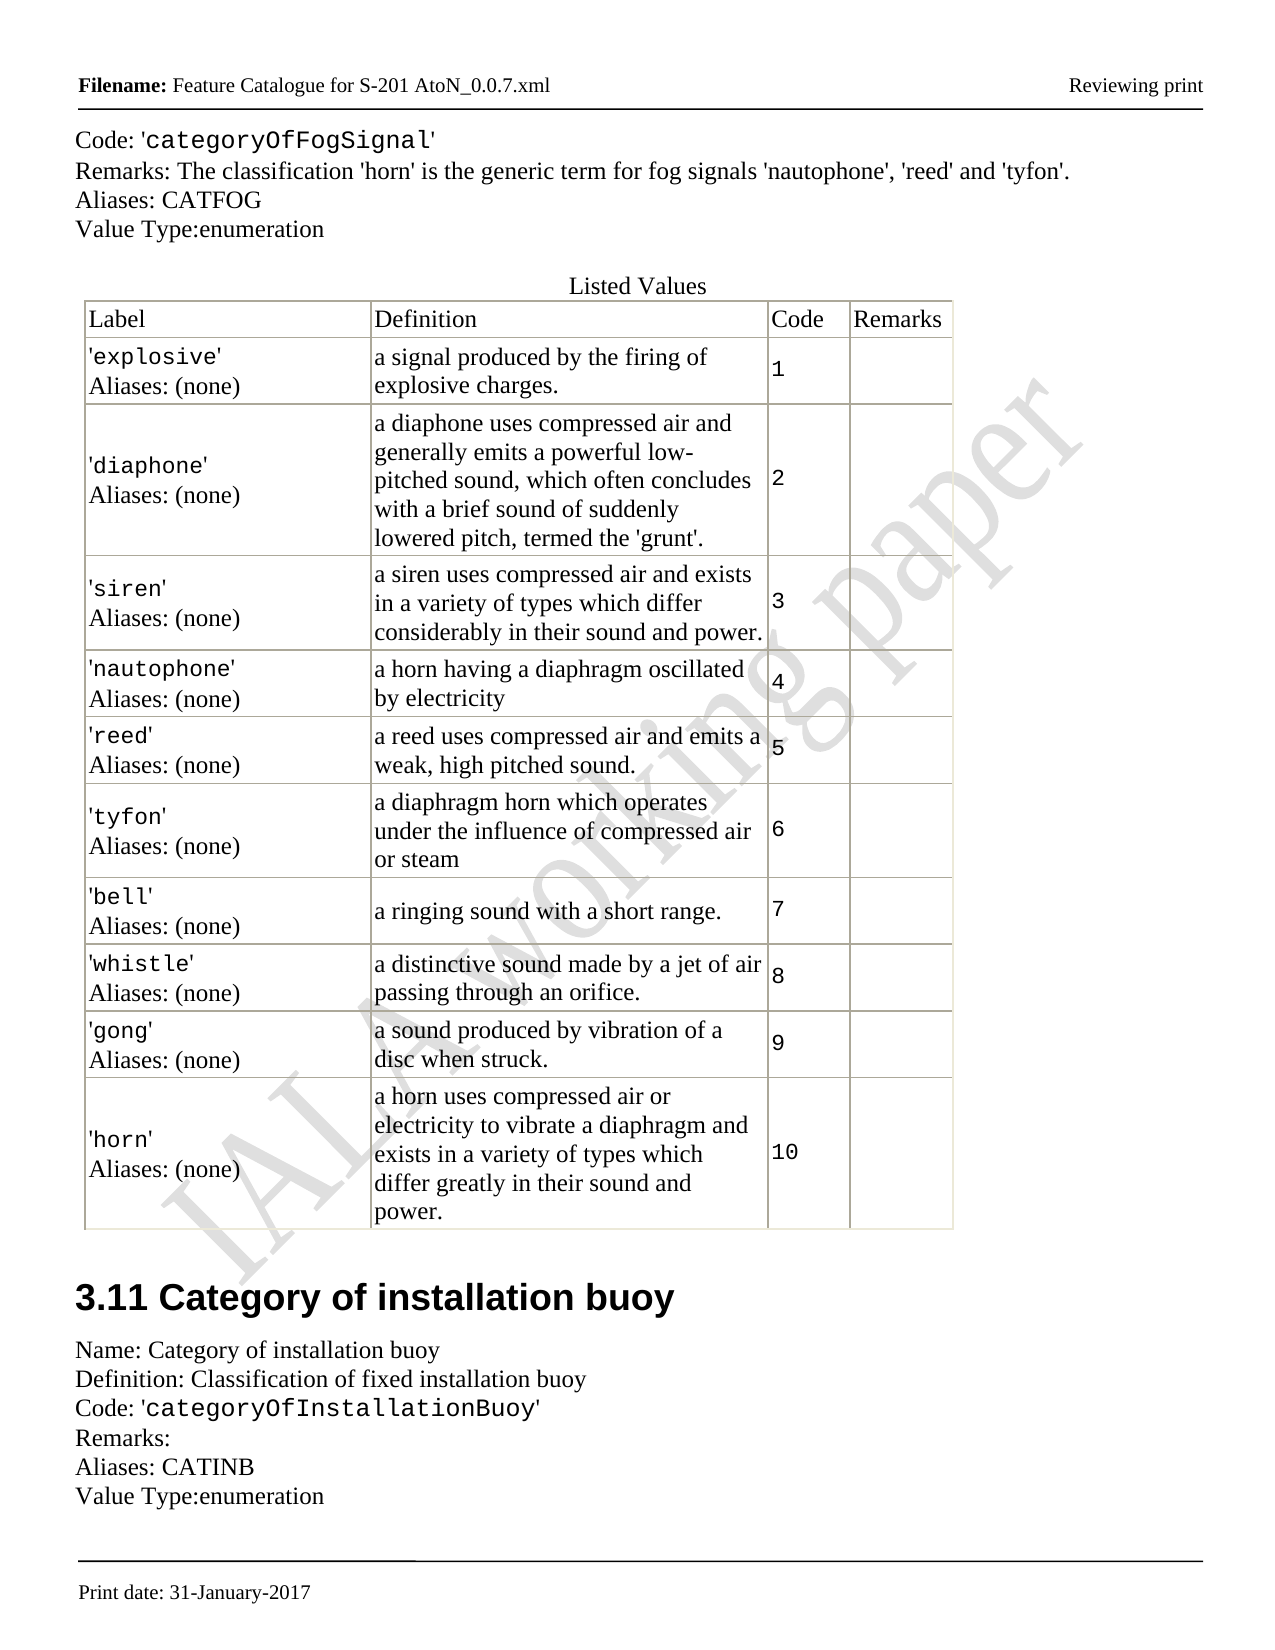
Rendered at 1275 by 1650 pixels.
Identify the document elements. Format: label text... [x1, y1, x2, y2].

table_cell a diaphragm horn which operates under the influence of compressed air or steam [372, 784, 767, 876]
table_cell 2 [769, 405, 849, 555]
table_cell 'gong' Aliases: (none) [86, 1012, 370, 1077]
table_cell 'reed' Aliases: (none) [86, 717, 370, 782]
table_cell 10 [769, 1078, 849, 1228]
table_cell [851, 556, 952, 649]
table_cell 'nautophone' Aliases: (none) [86, 651, 370, 716]
table_cell 'diaphone' Aliases: (none) [86, 405, 370, 555]
table_cell a distinctive sound made by a jet of air passing through an orifice. [372, 945, 767, 1010]
table_cell [851, 338, 952, 403]
table_cell [851, 878, 952, 943]
table_cell 3 [769, 556, 849, 649]
table_cell 'horn' Aliases: (none) [86, 1078, 370, 1228]
table_cell 'tyfon' Aliases: (none) [86, 784, 370, 876]
table_cell a sound produced by vibration of a disc when struck. [372, 1012, 767, 1077]
table_cell a diaphone uses compressed air and generally emits a powerful low-pitched sound, which often concludes with a brief sound of suddenly lowered pitch, termed the 'grunt'. [372, 405, 767, 555]
table_cell 9 [769, 1012, 849, 1077]
table_cell [851, 1078, 952, 1228]
table_cell [851, 945, 952, 1010]
table_cell [851, 651, 952, 716]
subtitle 3.11 Category of installation buoy [75, 1275, 1200, 1318]
table_cell 'bell' Aliases: (none) [86, 878, 370, 943]
table_cell 4 [769, 651, 849, 716]
table_header Label [86, 302, 370, 336]
table_cell [851, 717, 952, 782]
table_cell 1 [769, 338, 849, 403]
table_header Code [769, 302, 849, 336]
table_cell 7 [769, 878, 849, 943]
table_cell 5 [769, 717, 849, 782]
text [75, 1335, 1200, 1510]
table_header Definition [372, 302, 767, 336]
table_cell a horn uses compressed air or electricity to vibrate a diaphragm and exists in a variety of types which differ greatly in their sound and power. [372, 1078, 767, 1228]
table_cell 6 [769, 784, 849, 876]
table_cell 8 [769, 945, 849, 1010]
table_cell a horn having a diaphragm oscillated by electricity [372, 651, 767, 716]
table_cell 'whistle' Aliases: (none) [86, 945, 370, 1010]
table_header Remarks [851, 302, 952, 336]
text Listed Values [75, 271, 1200, 300]
table_cell 'siren' Aliases: (none) [86, 556, 370, 649]
table_cell a ringing sound with a short range. [372, 878, 767, 943]
table_cell a siren uses compressed air and exists in a variety of types which differ considerably in their sound and power. [372, 556, 767, 649]
table_cell 'explosive' Aliases: (none) [86, 338, 370, 403]
table_cell a reed uses compressed air and emits a weak, high pitched sound. [372, 717, 767, 782]
table_cell [851, 1012, 952, 1077]
table_cell a signal produced by the firing of explosive charges. [372, 338, 767, 403]
table_cell [851, 784, 952, 876]
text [75, 125, 1200, 271]
table_cell [851, 405, 952, 555]
